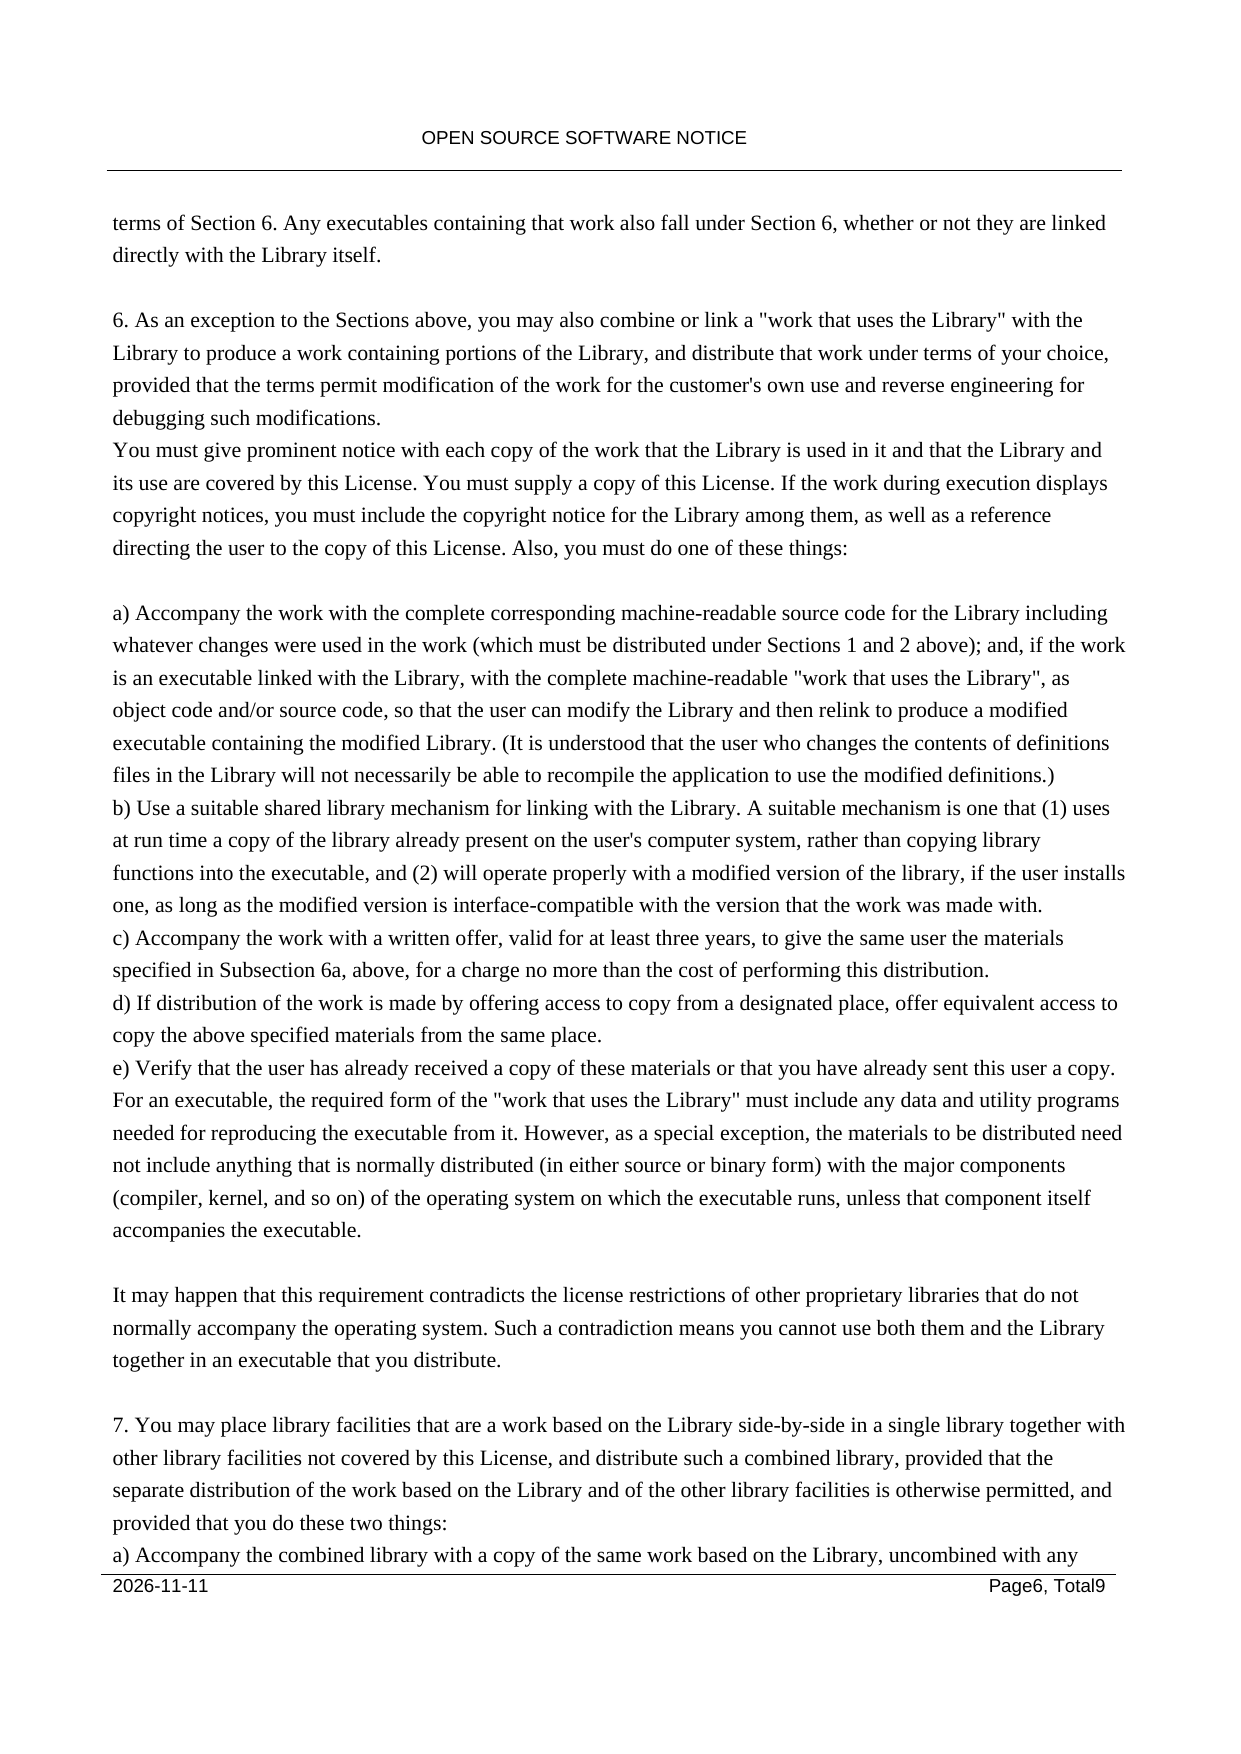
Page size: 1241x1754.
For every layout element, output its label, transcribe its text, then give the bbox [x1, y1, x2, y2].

text 6. As an exception to the Sections above, you may also combine or link a "work that uses the Library" with the Library to produce a work containing portions of the Library, and distribute that work under terms of your choice, provided that the terms permit modification of the work for the customer's own use and reverse engineering for debugging such modifications. [112, 304, 1128, 434]
text a) Accompany the work with the complete corresponding machine-readable source code for the Library including whatever changes were used in the work (which must be distributed under Sections 1 and 2 above); and, if the work is an executable linked with the Library, with the complete machine-readable "work that uses the Library", as object code and/or source code, so that the user can modify the Library and then relink to produce a modified executable containing the modified Library. (It is understood that the user who changes the contents of definitions files in the Library will not necessarily be able to recompile the application to use the modified definitions.) [112, 596, 1128, 791]
text You must give prominent notice with each copy of the work that the Library is used in it and that the Library and its use are covered by this License. You must supply a copy of this License. If the work during execution displays copyright notices, you must include the copyright notice for the Library among them, as well as a reference directing the user to the copy of this License. Also, you must do one of these things: [112, 434, 1128, 564]
text c) Accompany the work with a written offer, valid for at least three years, to give the same user the materials specified in Subsection 6a, above, for a charge no more than the cost of performing this distribution. [112, 921, 1128, 986]
text 7. You may place library facilities that are a work based on the Library side-by-side in a single library together with other library facilities not covered by this License, and distribute such a combined library, provided that the separate distribution of the work based on the Library and of the other library facilities is otherwise permitted, and provided that you do these two things: [112, 1409, 1128, 1539]
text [112, 1539, 1128, 1571]
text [112, 206, 1128, 271]
text b) Use a suitable shared library mechanism for linking with the Library. A suitable mechanism is one that (1) uses at run time a copy of the library already present on the user's computer system, rather than copying library functions into the executable, and (2) will operate properly with a modified version of the library, if the user installs one, as long as the modified version is interface-compatible with the version that the work was made with. [112, 791, 1128, 921]
text For an executable, the required form of the "work that uses the Library" must include any data and utility programs needed for reproducing the executable from it. However, as a special exception, the materials to be distributed need not include anything that is normally distributed (in either source or binary form) with the major components (compiler, kernel, and so on) of the operating system on which the executable runs, unless that component itself accompanies the executable. [112, 1084, 1128, 1246]
text It may happen that this requirement contradicts the license restrictions of other proprietary libraries that do not normally accompany the operating system. Such a contradiction means you cannot use both them and the Library together in an executable that you distribute. [112, 1279, 1128, 1376]
text e) Verify that the user has already received a copy of these materials or that you have already sent this user a copy. [112, 1051, 1128, 1084]
text d) If distribution of the work is made by offering access to copy from a designated place, offer equivalent access to copy the above specified materials from the same place. [112, 986, 1128, 1051]
